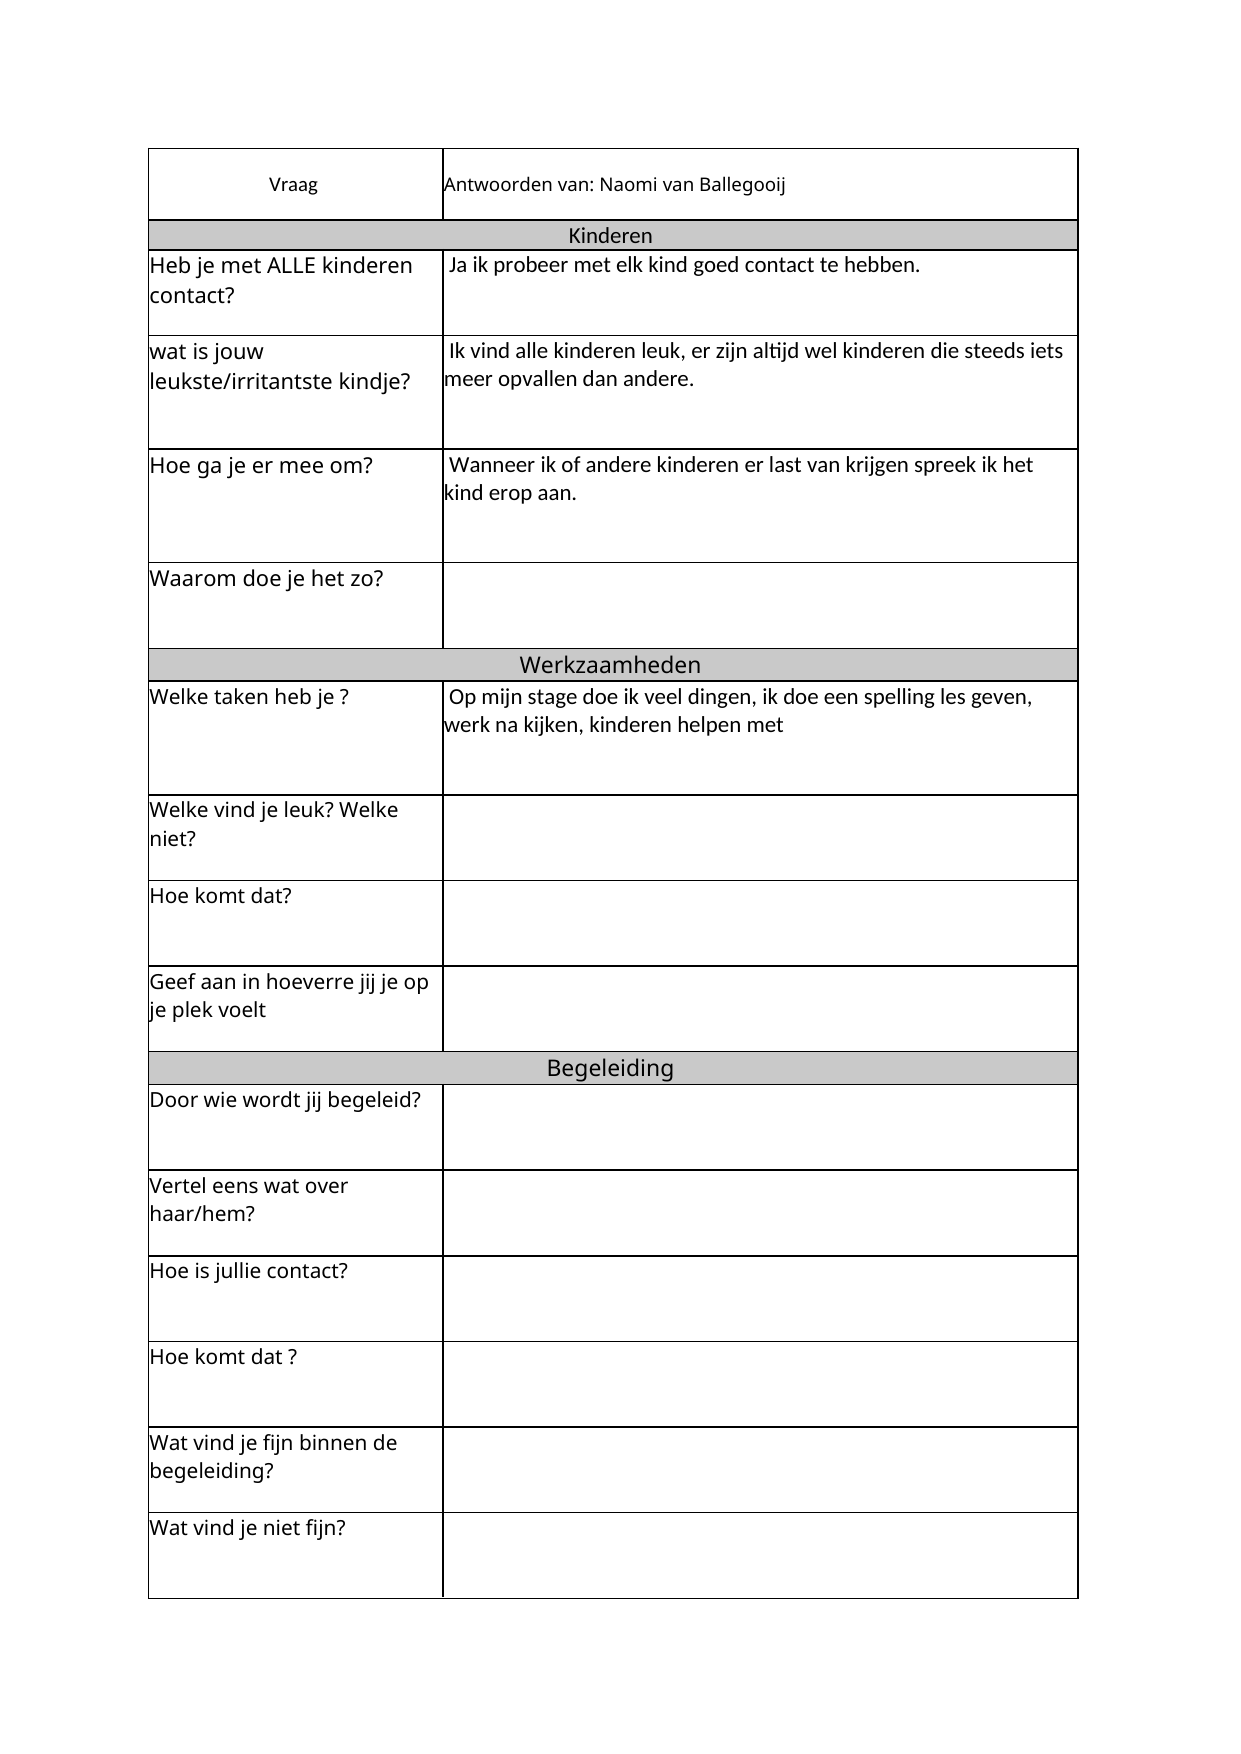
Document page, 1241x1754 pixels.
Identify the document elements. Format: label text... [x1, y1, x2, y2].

table_cell Ik vind alle kinderen leuk, er zijn altijd wel kinderen die steeds iets meer opvallen dan andere. [444, 336, 1077, 448]
table_cell Ja ik probeer met elk kind goed contact te hebben. [444, 251, 1077, 334]
table_cell [444, 1085, 1077, 1169]
table_cell [444, 1513, 1077, 1597]
table_cell Wat vind je niet fijn? [149, 1513, 442, 1597]
table_cell Kinderen [149, 221, 1077, 249]
table_cell Waarom doe je het zo? [149, 563, 442, 647]
table_cell Wanneer ik of andere kinderen er last van krijgen spreek ik het kind erop aan. [444, 450, 1077, 562]
table_cell Wat vind je fijn binnen de begeleiding? [149, 1428, 442, 1512]
table_cell Begeleiding [149, 1052, 1077, 1084]
table_cell [444, 1257, 1077, 1341]
table_cell Op mijn stage doe ik veel dingen, ik doe een spelling les geven, werk na kijken, kinderen helpen met [444, 682, 1077, 794]
table_cell [444, 796, 1077, 879]
table_cell [444, 563, 1077, 647]
table_cell Werkzaamheden [149, 649, 1077, 680]
table_header Antwoorden van: Naomi van Ballegooij [444, 149, 1077, 219]
table_cell Welke vind je leuk? Welke niet? [149, 796, 442, 879]
table_cell Hoe ga je er mee om? [149, 450, 442, 562]
table_cell Geef aan in hoeverre jij je op je plek voelt [149, 967, 442, 1051]
table_header Vraag [149, 149, 442, 219]
table_cell Hoe komt dat? [149, 881, 442, 965]
table_cell Door wie wordt jij begeleid? [149, 1085, 442, 1169]
table_cell [444, 967, 1077, 1051]
table_cell [444, 1428, 1077, 1512]
table_cell [444, 881, 1077, 965]
table_cell Hoe komt dat ? [149, 1342, 442, 1426]
table_cell Hoe is jullie contact? [149, 1257, 442, 1341]
table_cell [444, 1342, 1077, 1426]
table_cell [444, 1171, 1077, 1255]
table_cell Vertel eens wat over haar/hem? [149, 1171, 442, 1255]
table_cell Heb je met ALLE kinderen contact? [149, 251, 442, 334]
table_cell wat is jouw leukste/irritantste kindje? [149, 336, 442, 448]
table_cell Welke taken heb je ? [149, 682, 442, 794]
